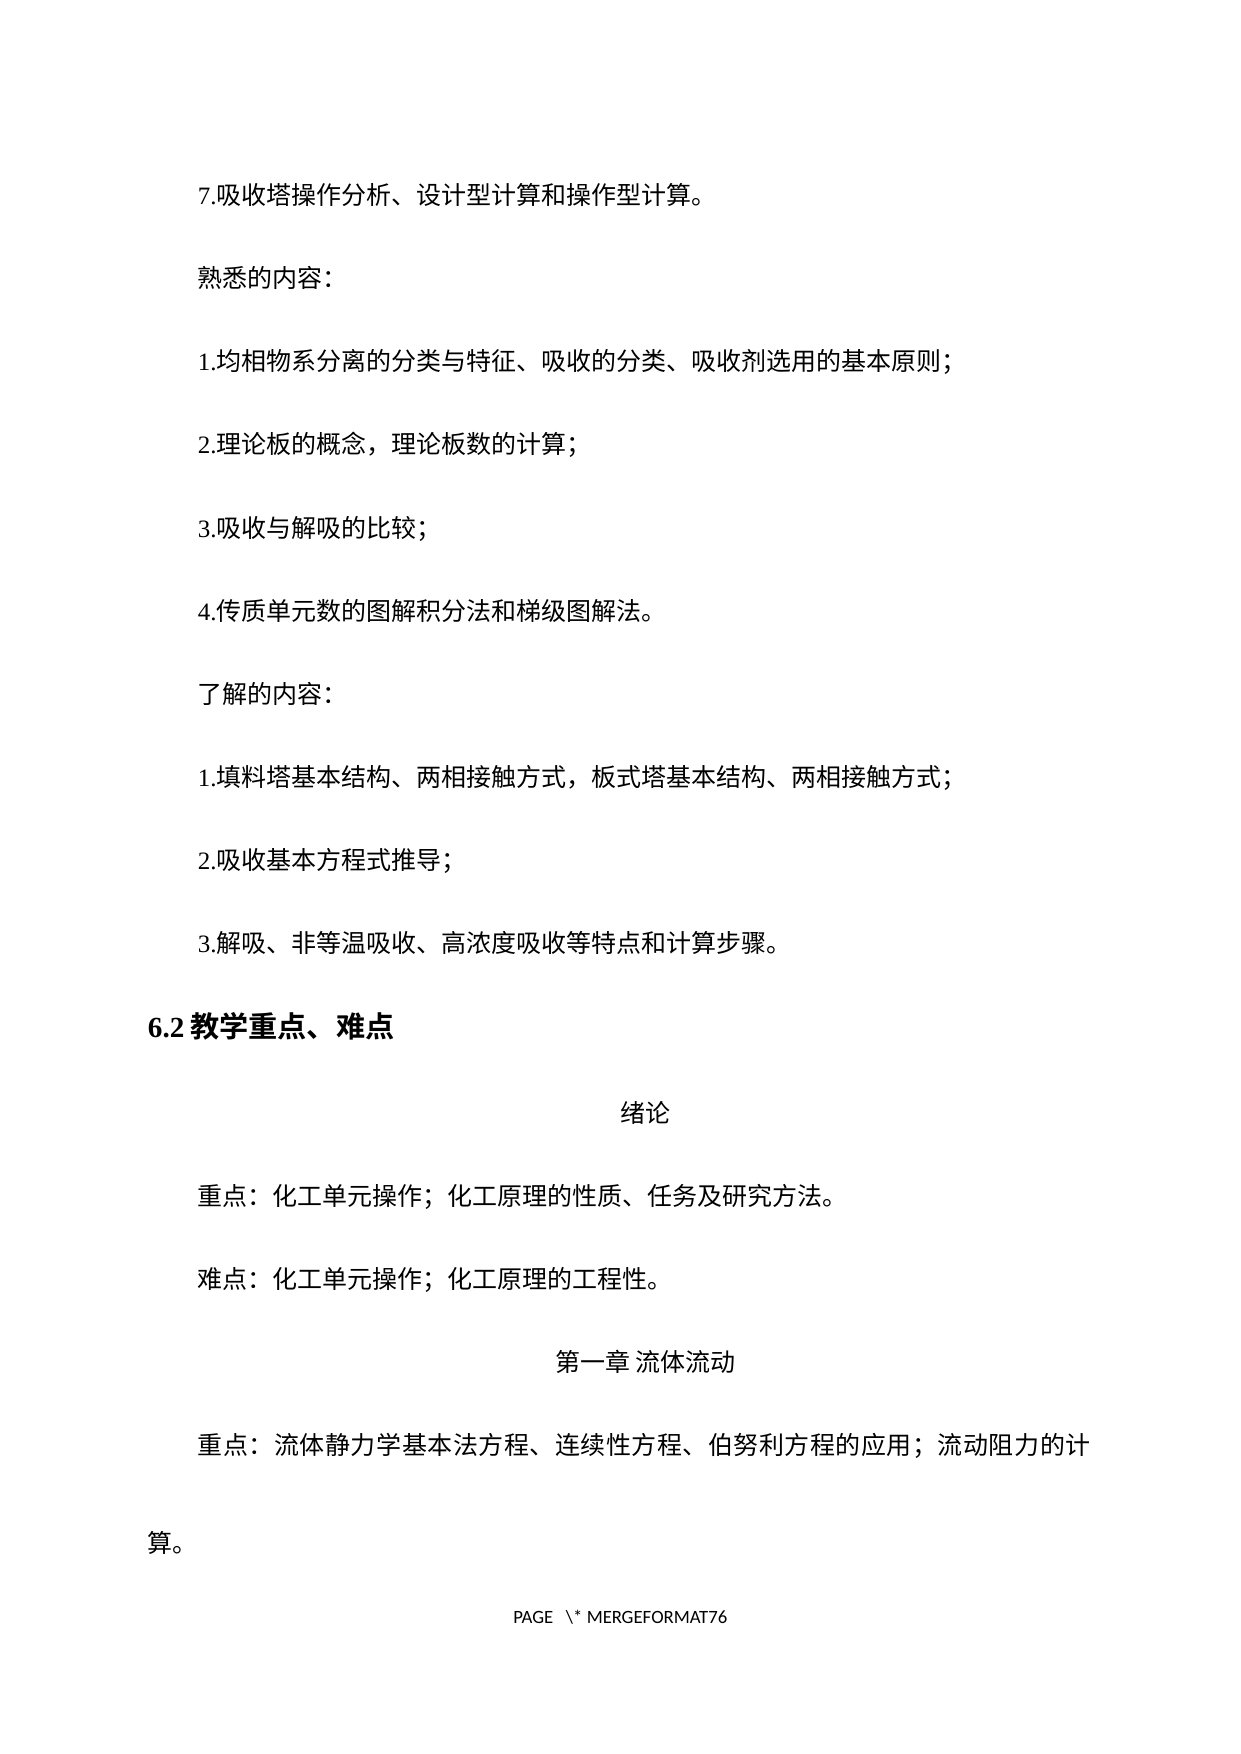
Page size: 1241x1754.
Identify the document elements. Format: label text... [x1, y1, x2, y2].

text 2.吸收基本方程式推导； [148, 826, 1092, 891]
text 3.吸收与解吸的比较； [148, 494, 1092, 559]
text 7.吸收塔操作分析、设计型计算和操作型计算。 [148, 161, 1092, 226]
text 1.填料塔基本结构、两相接触方式，板式塔基本结构、两相接触方式； [148, 743, 1092, 808]
text 2.理论板的概念，理论板数的计算； [148, 411, 1092, 476]
text 重点：化工单元操作；化工原理的性质、任务及研究方法。 [148, 1162, 1092, 1227]
text 重点：流体静力学基本法方程、连续性方程、伯努利方程的应用；流动阻力的计算。 [148, 1411, 1092, 1574]
text 难点：化工单元操作；化工原理的工程性。 [148, 1245, 1092, 1310]
subtitle 6.2教学重点、难点 [148, 992, 1092, 1057]
text 第一章 流体流动 [148, 1328, 1092, 1393]
text 熟悉的内容： [148, 244, 1092, 309]
text 1.均相物系分离的分类与特征、吸收的分类、吸收剂选用的基本原则； [148, 327, 1092, 392]
text 4.传质单元数的图解积分法和梯级图解法。 [148, 577, 1092, 642]
text 绪论 [148, 1079, 1092, 1144]
text 了解的内容： [148, 660, 1092, 725]
text 3.解吸、非等温吸收、高浓度吸收等特点和计算步骤。 [148, 909, 1092, 974]
